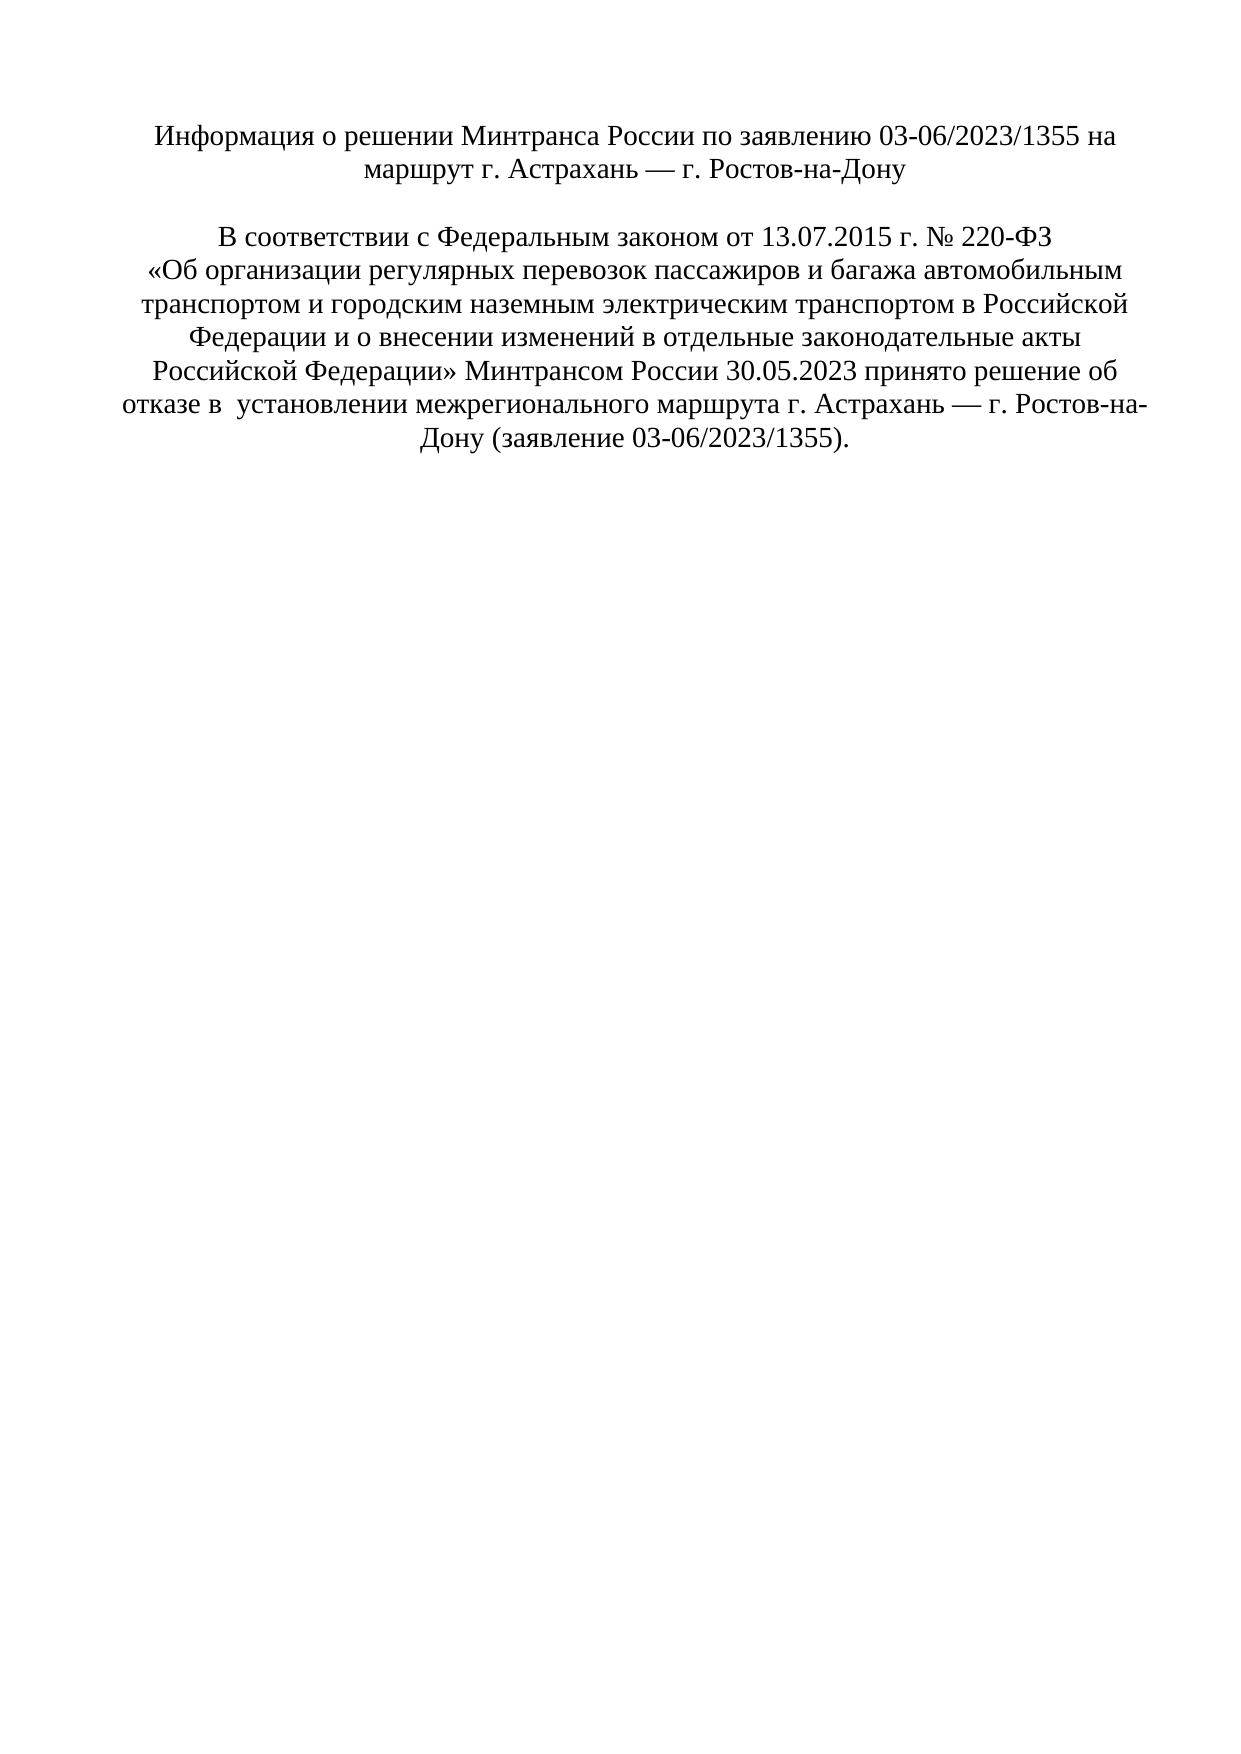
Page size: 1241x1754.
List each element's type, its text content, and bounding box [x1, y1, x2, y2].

text В соответствии с Федеральным законом от 13.07.2015 г. № 220-ФЗ «Об организации регулярных перевозок пассажиров и багажа автомобильным транспортом и городским наземным электрическим транспортом в Российской Федерации и о внесении изменений в отдельные законодательные акты Российской Федерации» Минтрансом России 30.05.2023 принято решение об отказе в установлении межрегионального маршрута г. Астрахань — г. Ростов-на-Дону (заявление 03-06/2023/1355). [118, 219, 1152, 453]
text Информация о решении Минтранса России по заявлению 03-06/2023/1355 на маршрут г. Астрахань — г. Ростов-на-Дону [118, 118, 1152, 185]
